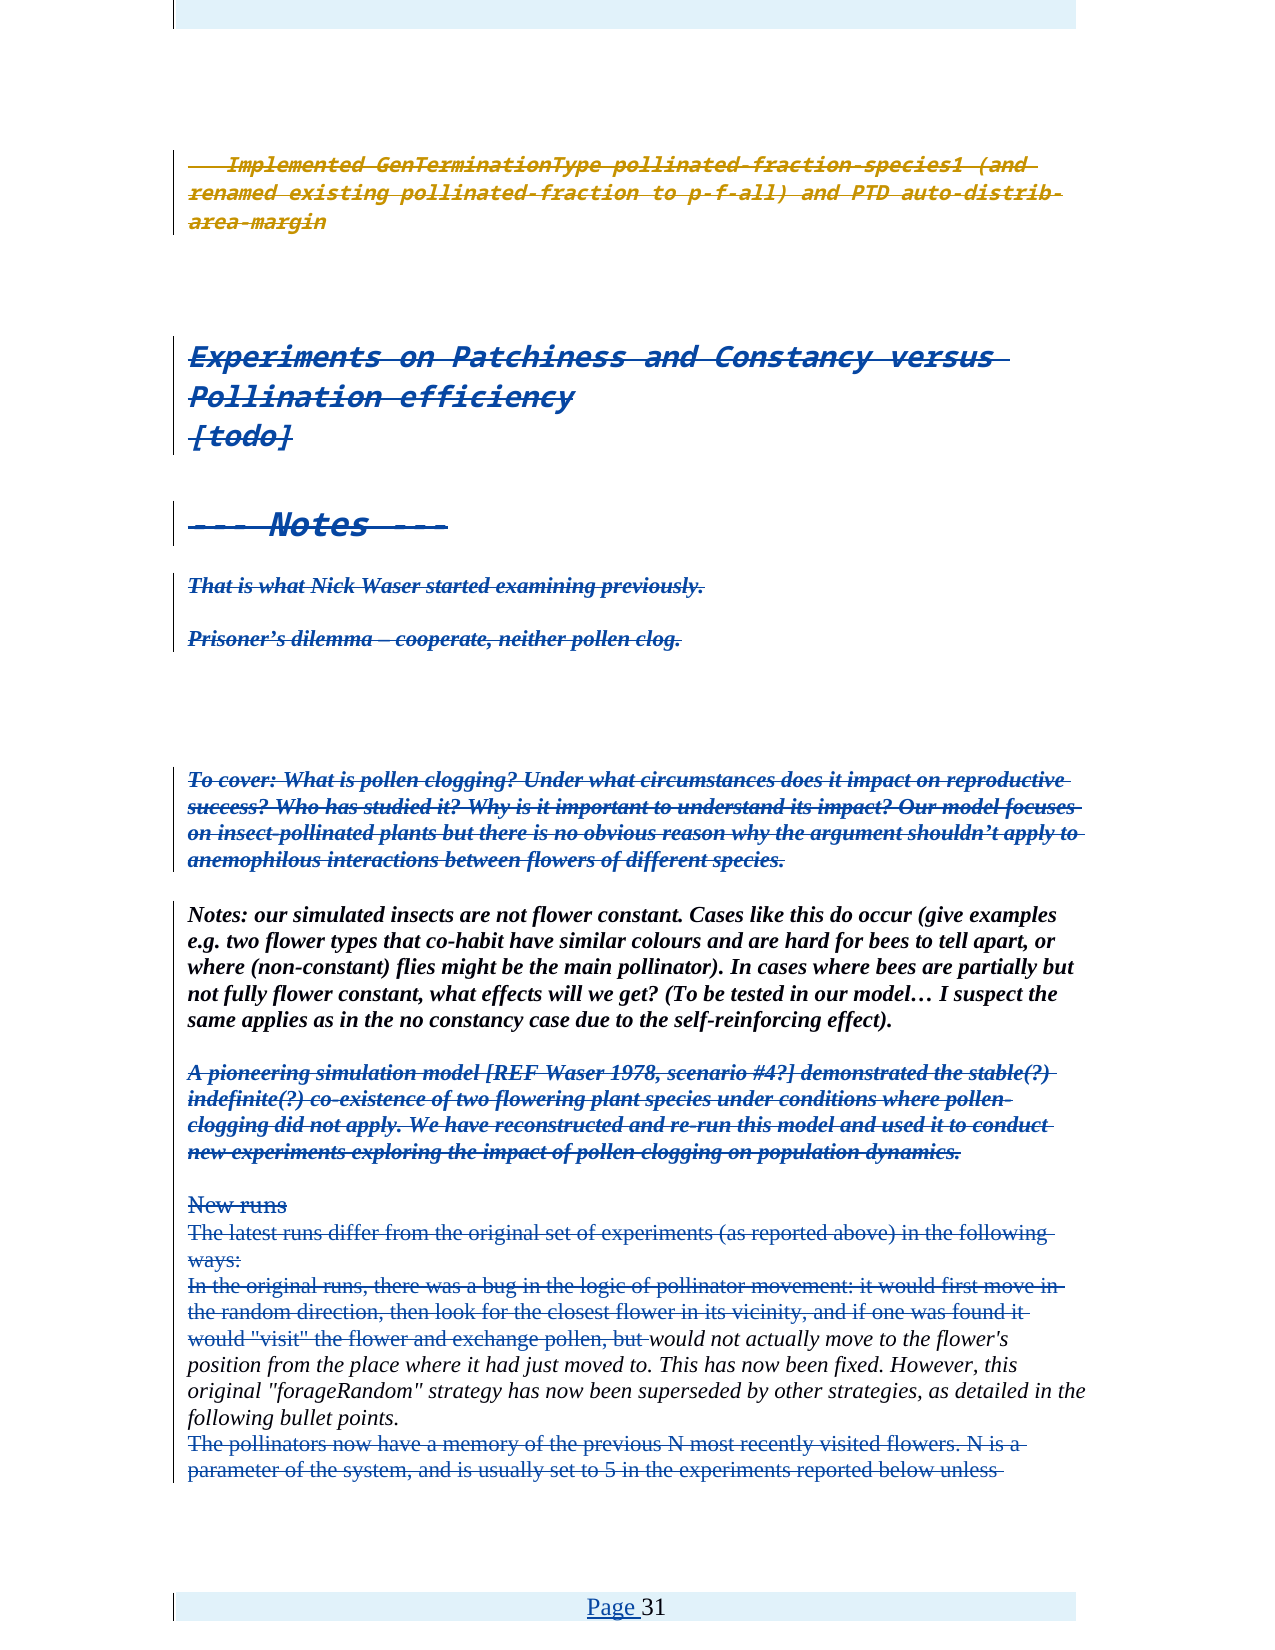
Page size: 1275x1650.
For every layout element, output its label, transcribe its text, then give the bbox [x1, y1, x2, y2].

text Notes: our simulated insects are not flower constant. Cases like this do occur (give examples e.g. two flower types that co-habit have similar colours and are hard for bees to tell apart, or where (non-constant) flies might be the main pollinator). In cases where bees are partially but not fully flower constant, what effects will we get? (To be tested in our model… I suspect the same applies as in the no constancy case due to the self-reinforcing effect). [187, 901, 1087, 1032]
text would not actually move to the flower's position from the place where it had just moved to. This has now been fixed. However, this original "forageRandom" strategy has now been superseded by other strategies, as detailed in the following bullet points. [187, 1272, 1087, 1430]
